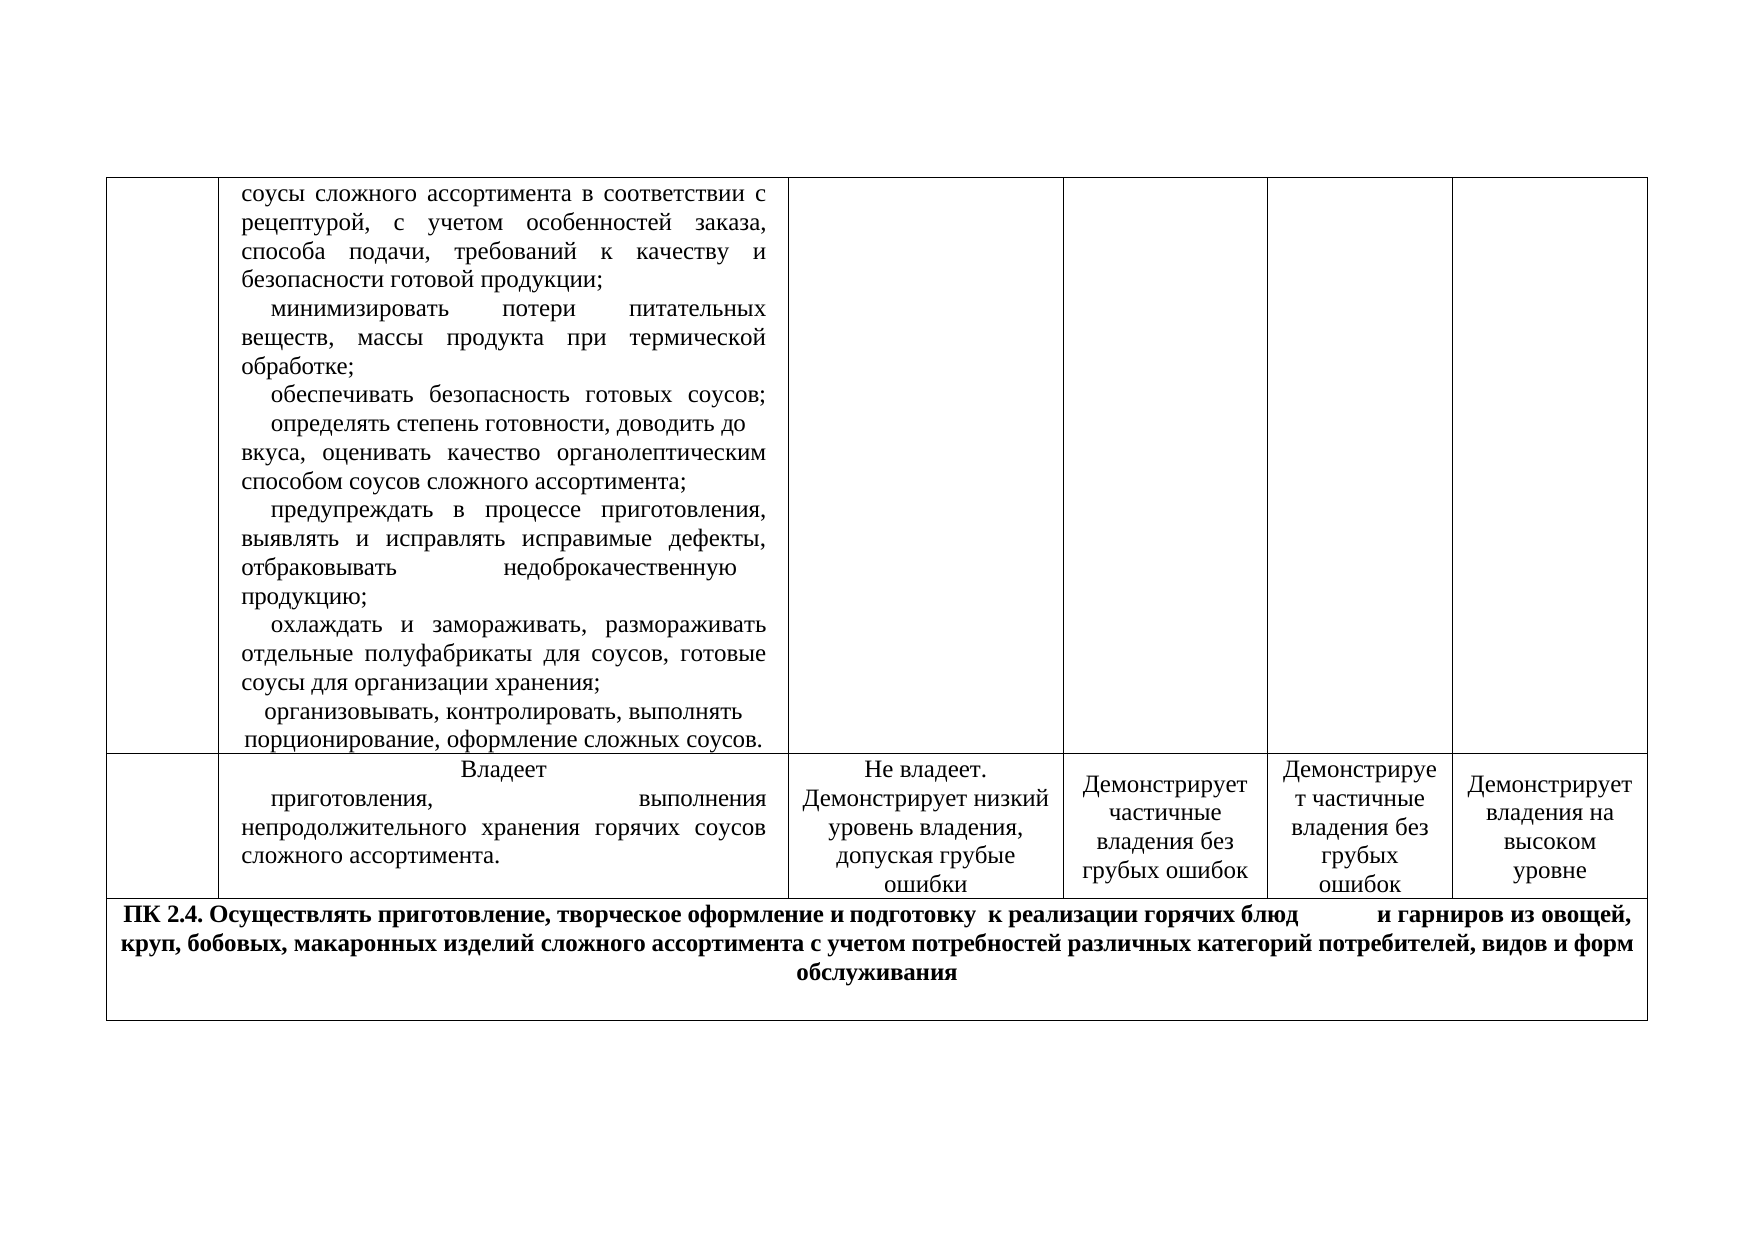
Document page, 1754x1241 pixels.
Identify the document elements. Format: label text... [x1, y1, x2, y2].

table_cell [1064, 178, 1267, 753]
table_cell [107, 178, 218, 753]
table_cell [219, 178, 788, 753]
table_cell Не владеет. Демонстрирует низкий уровень владения, допуская грубые ошибки [789, 754, 1063, 898]
table_cell Демонстрирует частичные владения без грубых ошибок [1064, 754, 1267, 898]
table_cell Владеет приготовления, выполнения непродолжительного хранения горячих соусов сложного ассортимента. [219, 754, 788, 898]
table_cell [107, 754, 218, 898]
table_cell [789, 178, 1063, 753]
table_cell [1453, 178, 1647, 753]
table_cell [1268, 178, 1452, 753]
table_cell Демонстрирует владения на высоком уровне [1453, 754, 1647, 898]
table_cell ПК 2.4. Осуществлять приготовление, творческое оформление и подготовку к реализации горячих блюд и гарниров из овощей, круп, бобовых, макаронных изделий сложного ассортимента с учетом потребностей различных категорий потребителей, видов и форм обслуживания [107, 899, 1647, 1020]
table_cell Демонстрирует частичные владения без грубых ошибок [1268, 754, 1452, 898]
